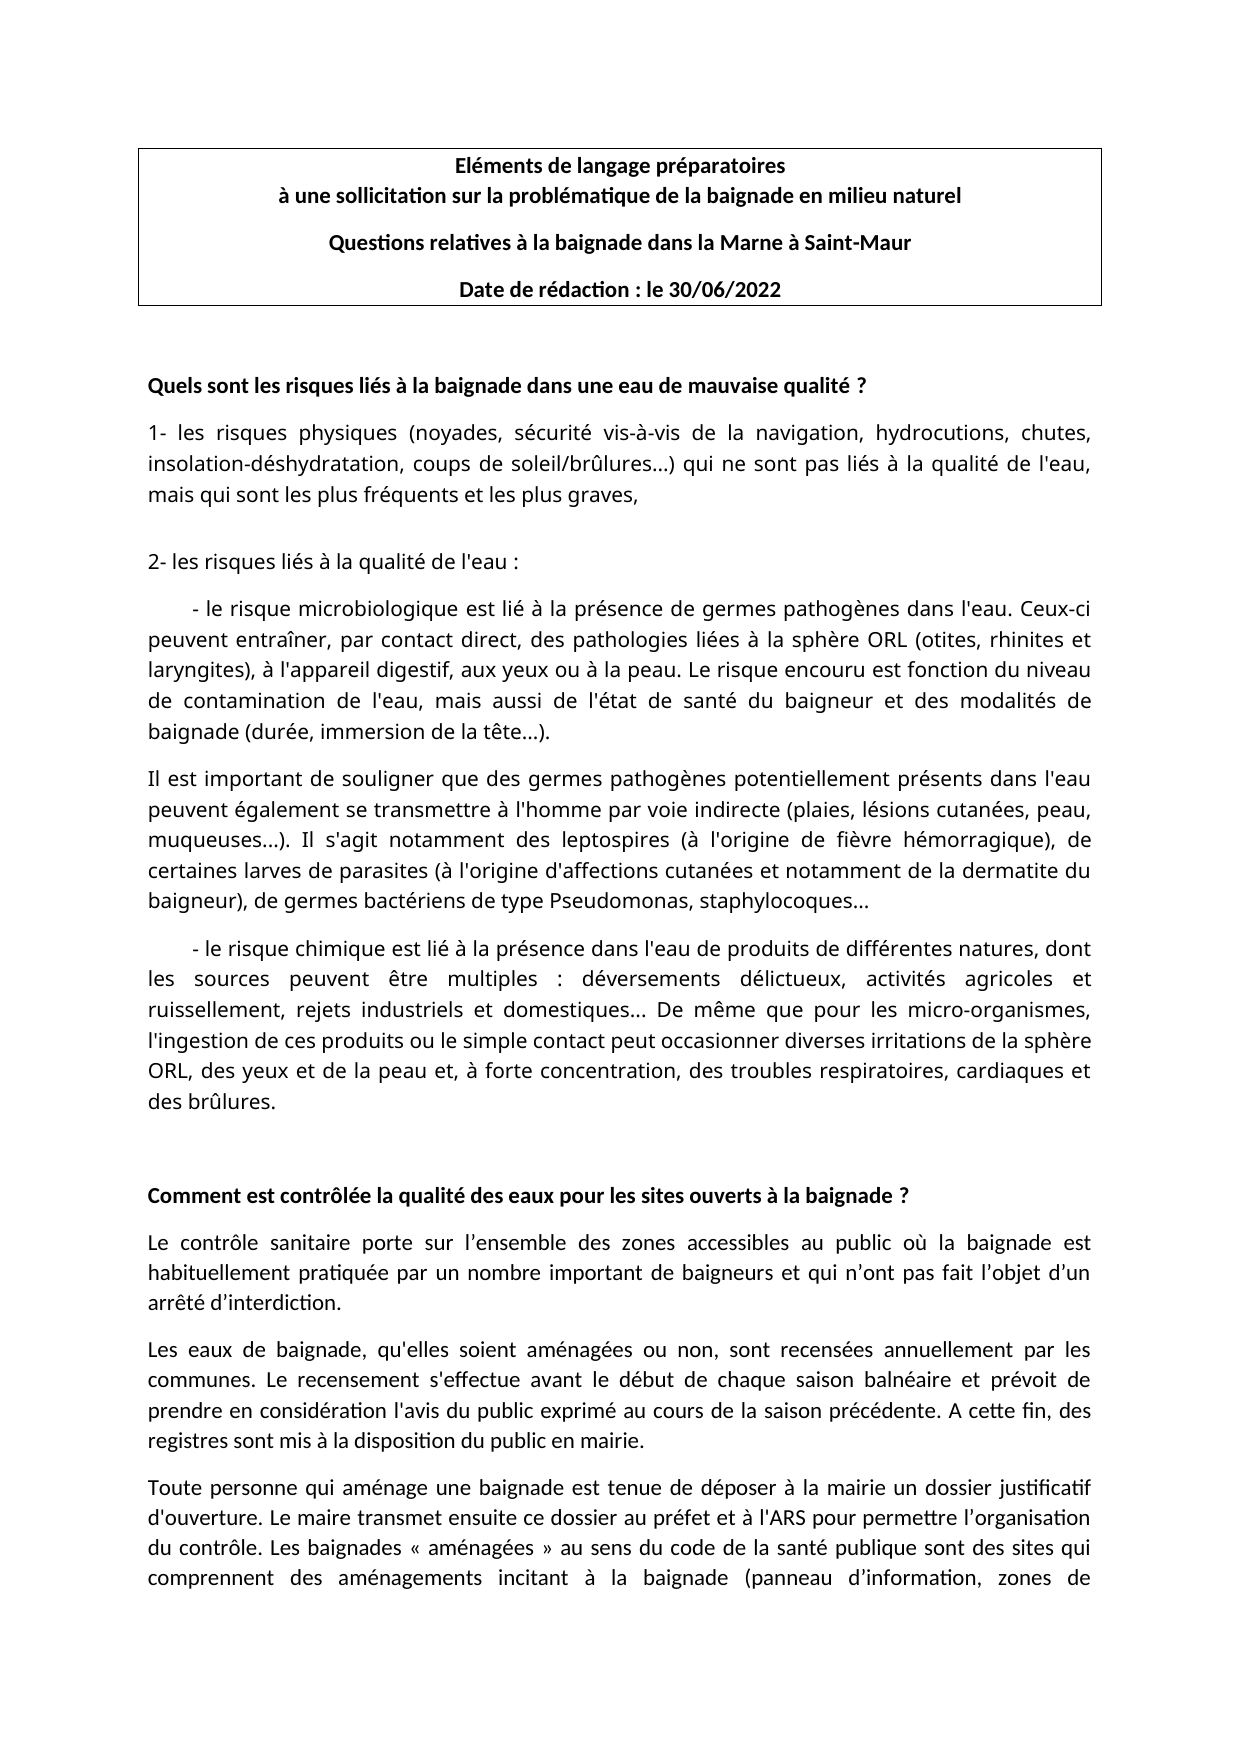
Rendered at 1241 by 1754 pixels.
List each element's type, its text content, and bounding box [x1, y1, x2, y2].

text Questions relatives à la baignade dans la Marne à Saint-Maur [139, 225, 1101, 256]
text - le risque microbiologique est lié à la présence de germes pathogènes dans l'eau. Ceux-ci peuvent entraîner, par contact direct, des pathologies liées à la sphère ORL (otites, rhinites et laryngites), à l'appareil digestif, aux yeux ou à la peau. Le risque encouru est fonction du niveau de contamination de l'eau, mais aussi de l'état de santé du baigneur et des modalités de baignade (durée, immersion de la tête...). [148, 594, 1093, 745]
text Les eaux de baignade, qu'elles soient aménagées ou non, sont recensées annuellement par les communes. Le recensement s'effectue avant le début de chaque saison balnéaire et prévoit de prendre en considération l'avis du public exprimé au cours de la saison précédente. A cette fin, des registres sont mis à la disposition du public en mairie. [148, 1335, 1093, 1454]
text Date de rédaction : le 30/06/2022 [139, 272, 1101, 305]
text - les risques liés à la qualité de l'eau : [148, 547, 1093, 576]
text - les risques physiques (noyades, sécurité vis-à-vis de la navigation, hydrocutions, chutes, insolation-déshydratation, coups de soleil/brûlures...) qui ne sont pas liés à la qualité de l'eau, mais qui sont les plus fréquents et les plus graves, [148, 418, 1093, 508]
text Il est important de souligner que des germes pathogènes potentiellement présents dans l'eau peuvent également se transmettre à l'homme par voie indirecte (plaies, lésions cutanées, peau, muqueuses...). Il s'agit notamment des leptospires (à l'origine de fièvre hémorragique), de certaines larves de parasites (à l'origine d'affections cutanées et notamment de la dermatite du baigneur), de germes bactériens de type Pseudomonas, staphylocoques... [148, 764, 1093, 915]
text Eléments de langage préparatoires à une sollicitation sur la problématique de la baignade en milieu naturel [139, 149, 1101, 209]
text - le risque chimique est lié à la présence dans l'eau de produits de différentes natures, dont les sources peuvent être multiples : déversements délictueux, activités agricoles et ruissellement, rejets industriels et domestiques... De même que pour les micro-organismes, l'ingestion de ces produits ou le simple contact peut occasionner diverses irritations de la sphère ORL, des yeux et de la peau et, à forte concentration, des troubles respiratoires, cardiaques et des brûlures. [148, 934, 1093, 1116]
text Le contrôle sanitaire porte sur l’ensemble des zones accessibles au public où la baignade est habituellement pratiquée par un nombre important de baigneurs et qui n’ont pas fait l’objet d’un arrêté d’interdiction. [148, 1228, 1093, 1317]
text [148, 1473, 1093, 1592]
text Quels sont les risques liés à la baignade dans une eau de mauvaise qualité ? [148, 372, 1093, 399]
text Comment est contrôlée la qualité des eaux pour les sites ouverts à la baignade ? [148, 1181, 1093, 1209]
